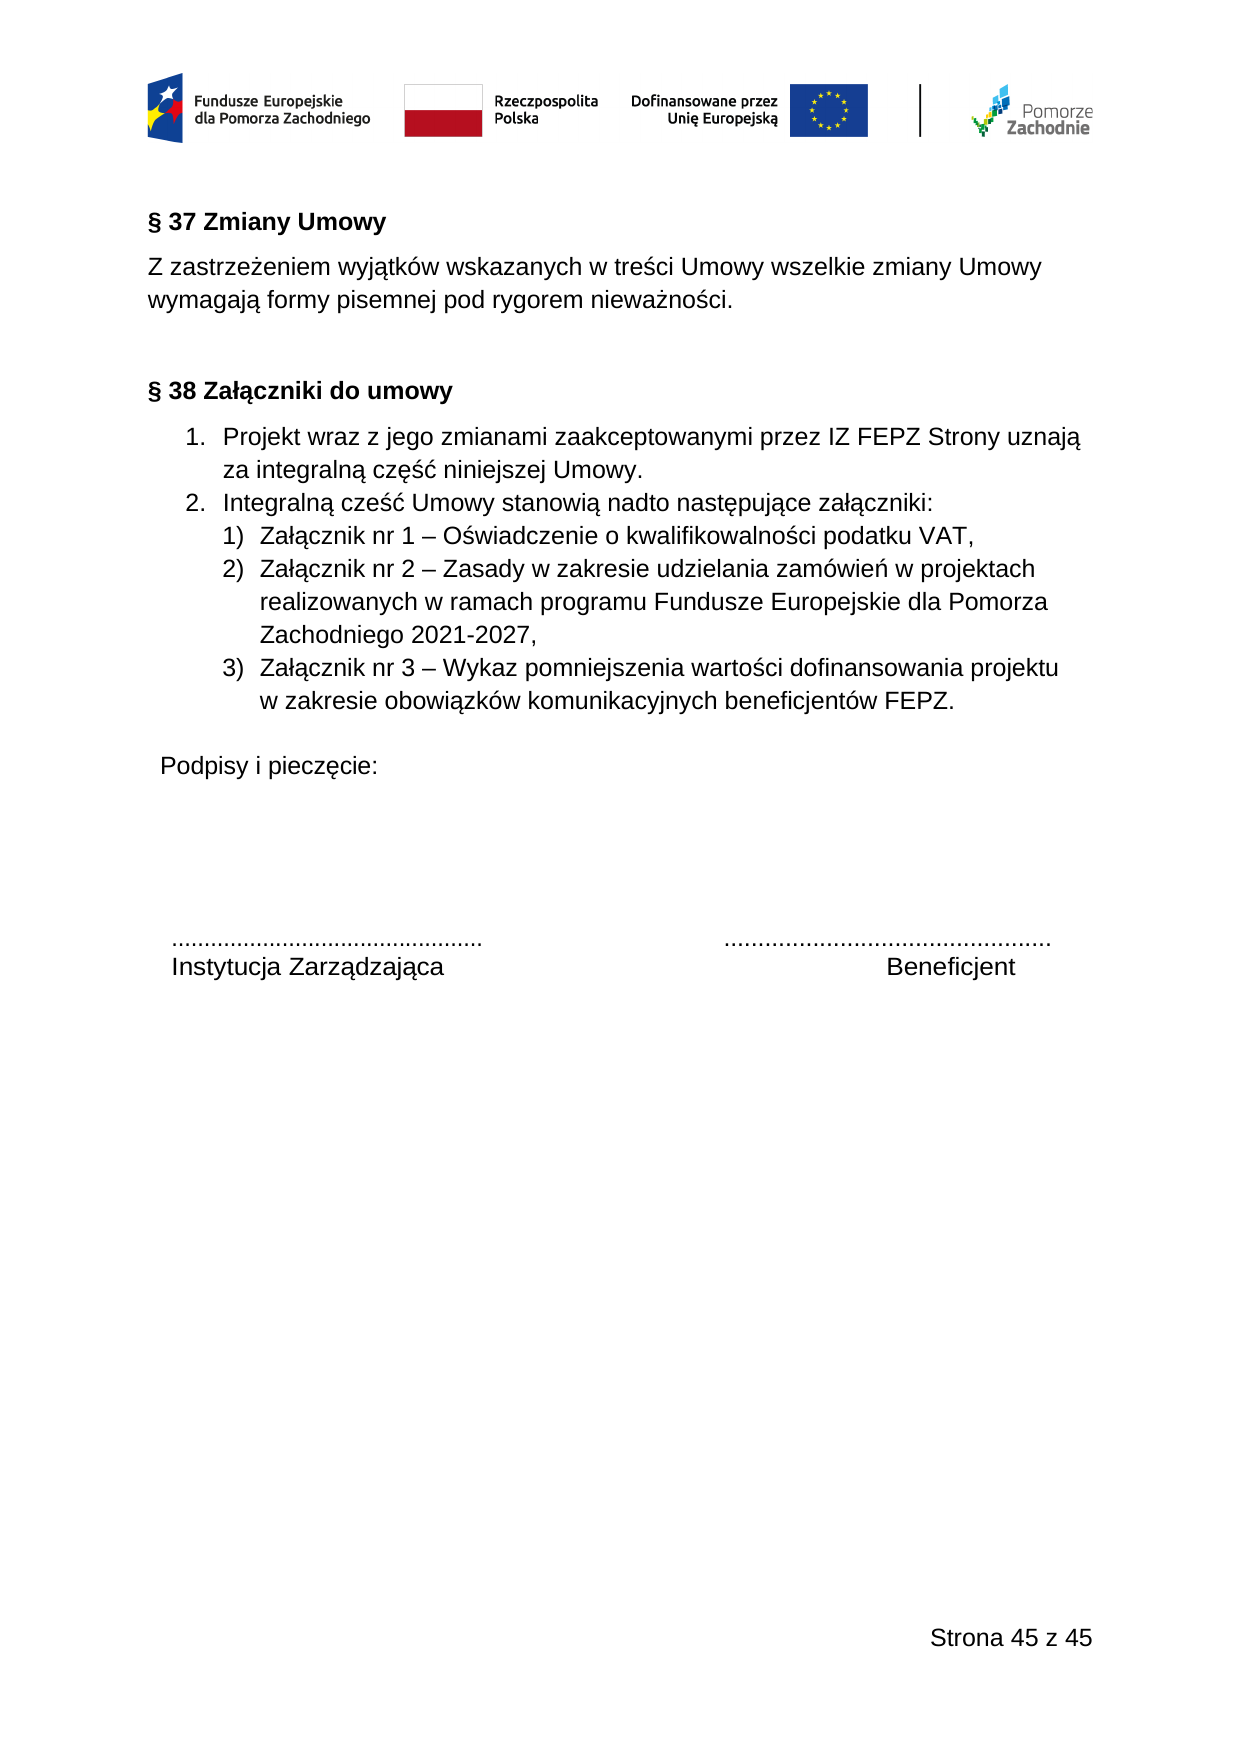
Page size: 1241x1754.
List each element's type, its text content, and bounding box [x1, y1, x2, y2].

list Projekt wraz z jego zmianami zaakceptowanymi przez IZ FEPZ Strony uznają za integralną część niniejszej Umowy. [185, 422, 1092, 484]
text Podpisy i pieczęcie: [160, 751, 1092, 780]
subtitle § 37 Zmiany Umowy [148, 207, 1092, 236]
list Załącznik nr 1 – Oświadczenie o kwalifikowalności podatku VAT, [222, 521, 1092, 550]
list Integralną cześć Umowy stanowią nadto następujące załączniki: [185, 488, 1092, 517]
subtitle § 38 Załączniki do umowy [148, 376, 1092, 405]
text Z zastrzeżeniem wyjątków wskazanych w treści Umowy wszelkie zmiany Umowy wymagają formy pisemnej pod rygorem nieważności. [148, 252, 1092, 314]
text Załącznik nr 2 – Zasady w zakresie udzielania zamówień w projektach realizowanych w ramach programu Fundusze Europejskie dla Pomorza Zachodniego 2021-2027, [222, 554, 1092, 649]
text Załącznik nr 3 – Wykaz pomniejszenia wartości dofinansowania projektu w zakresie obowiązków komunikacyjnych beneficjentów FEPZ. [222, 653, 1092, 715]
text ................................................ ................................................ [171, 923, 1092, 952]
text Instytucja Zarządzająca Beneficjent [148, 952, 1092, 981]
picture [147, 73, 1093, 143]
